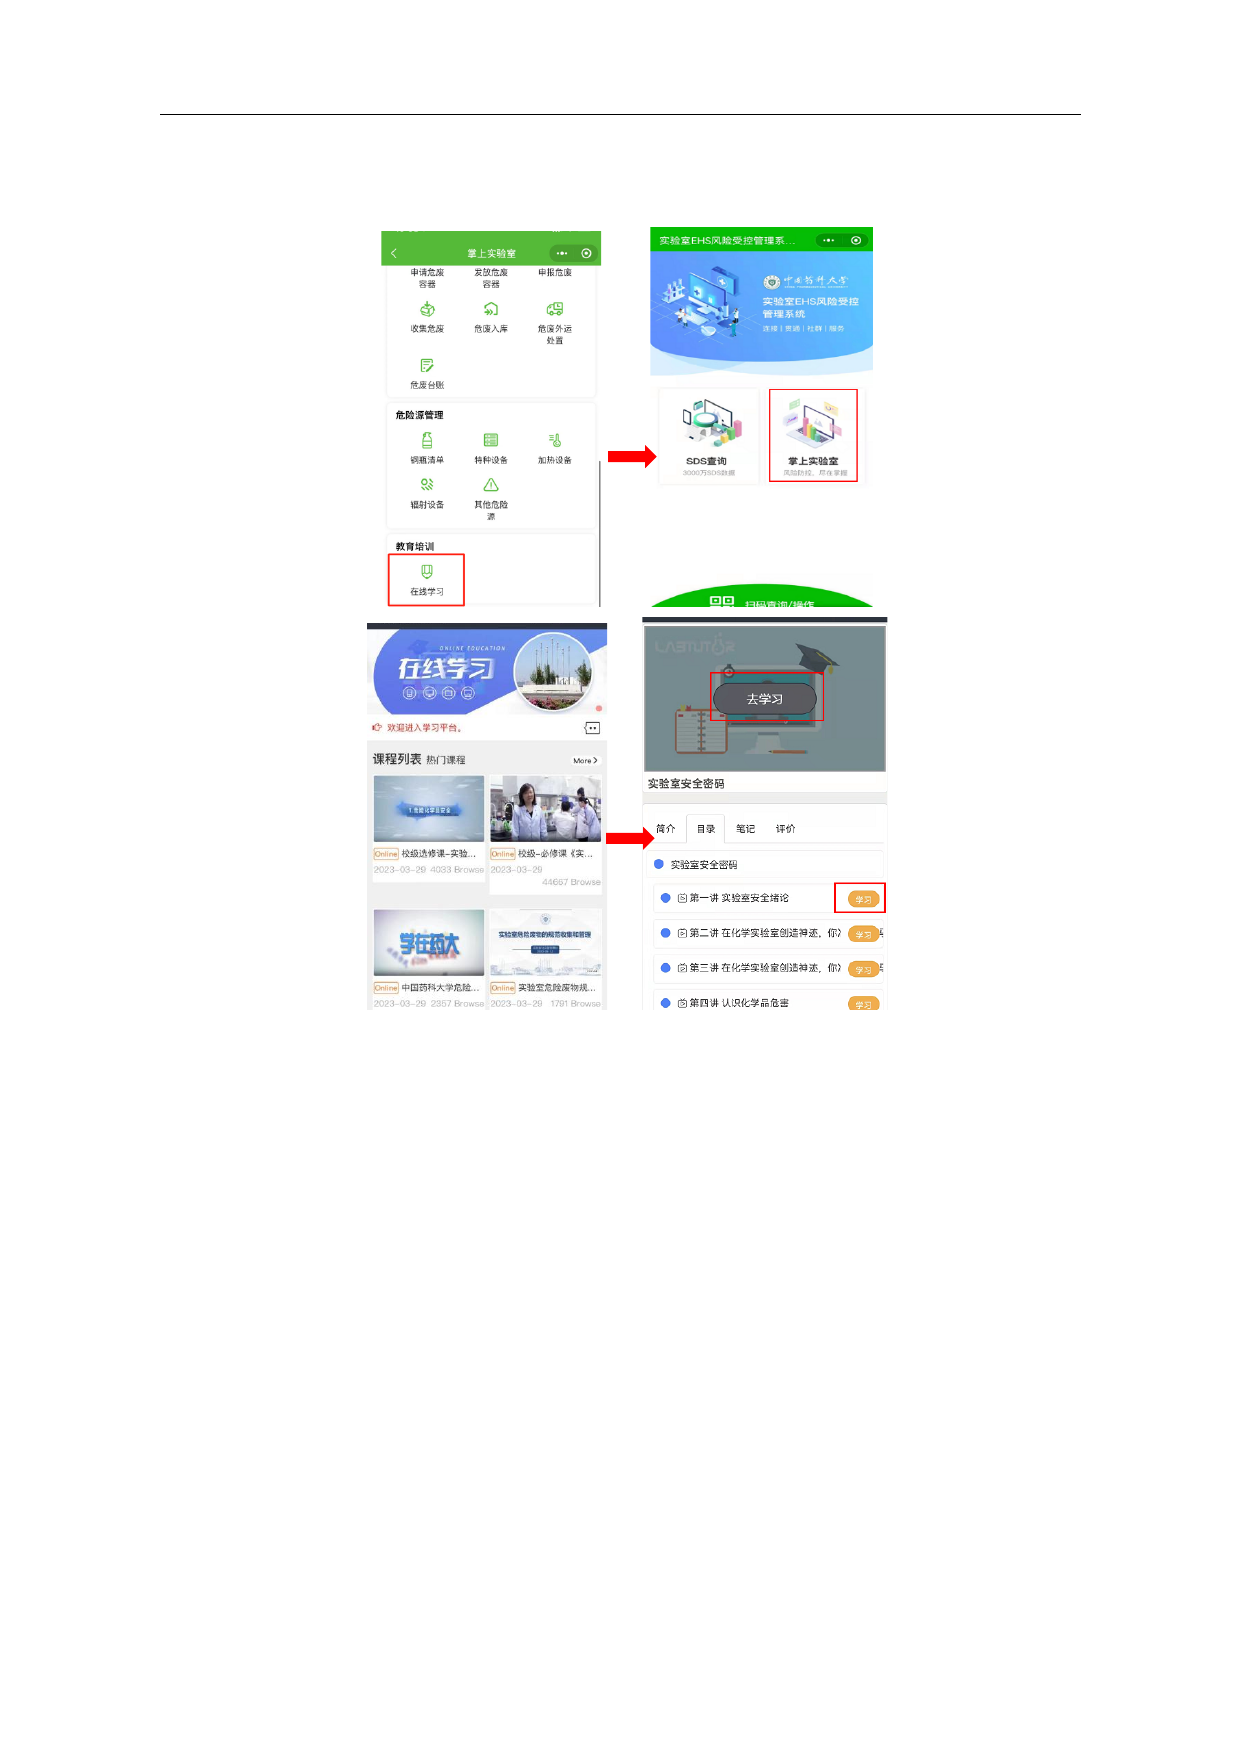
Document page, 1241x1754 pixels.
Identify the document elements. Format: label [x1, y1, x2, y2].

picture [381, 231, 602, 607]
picture [650, 227, 873, 607]
picture [642, 617, 888, 1010]
picture [367, 623, 608, 1010]
